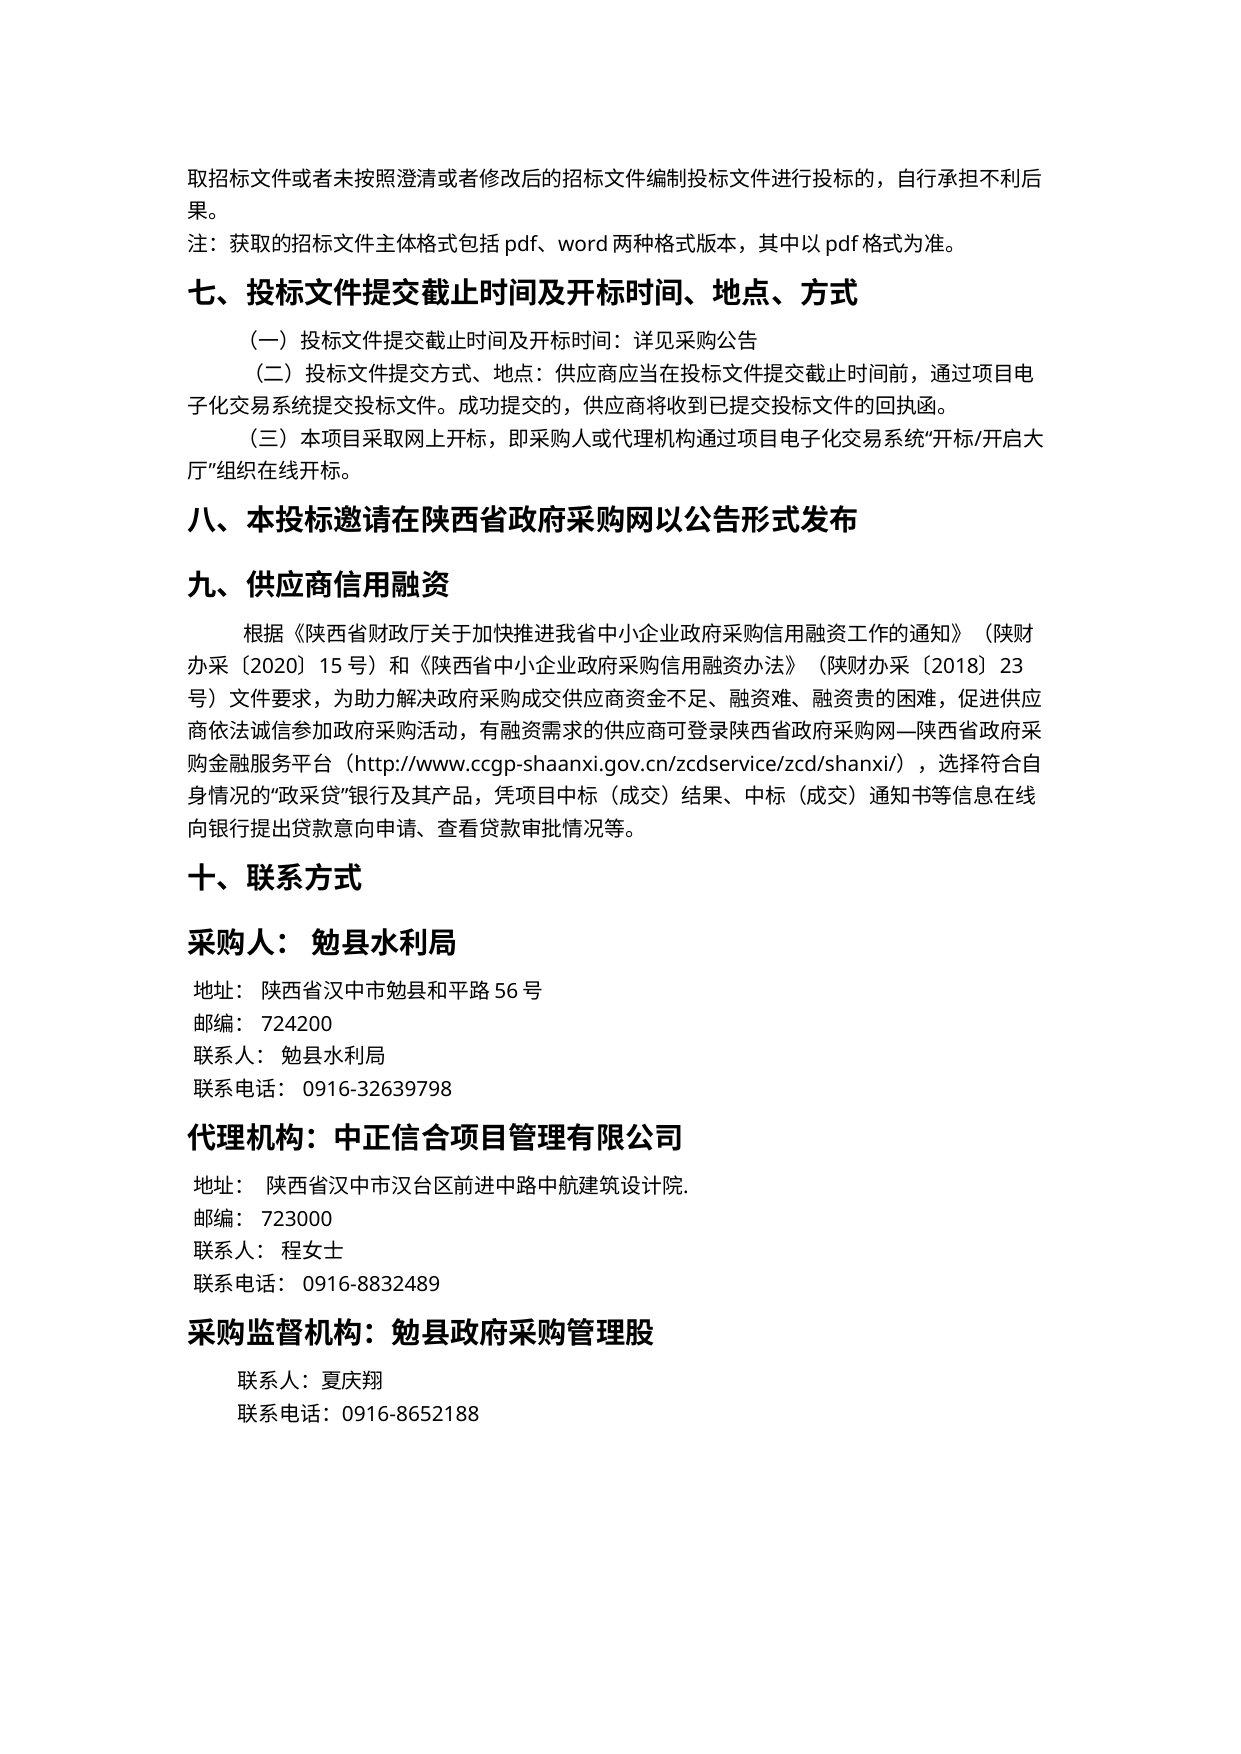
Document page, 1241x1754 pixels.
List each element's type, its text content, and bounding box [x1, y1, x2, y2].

text 七、投标文件提交截止时间及开标时间、地点、方式 [187, 259, 1053, 324]
text 联系电话：0916-8652188 [187, 1397, 1053, 1429]
text 采购人： 勉县水利局 [187, 909, 1053, 974]
text （一）投标文件提交截止时间及开标时间：详见采购公告 [187, 324, 1053, 357]
text 地址： 陕西省汉中市汉台区前进中路中航建筑设计院. [187, 1169, 1053, 1202]
text 采购监督机构：勉县政府采购管理股 [187, 1299, 1053, 1364]
text 注：获取的招标文件主体格式包括pdf、word两种格式版本，其中以pdf格式为准。 [187, 227, 1053, 259]
text 根据《陕西省财政厅关于加快推进我省中小企业政府采购信用融资工作的通知》（陕财办采〔2020〕15 号）和《陕西省中小企业政府采购信用融资办法》（陕财办采〔2018〕23 号）文件要求，为助力解决政府采购成交供应商资金不足、融资难、融资贵的困难，促进供应商依法诚信参加政府采购活动，有融资需求的供应商可登录陕西省政府采购网—陕西省政府采购金融服务平台（http://www.ccgp-shaanxi.gov.cn/zcdservice/zcd/shanxi/），选择符合自身情况的“政采贷”银行及其产品，凭项目中标（成交）结果、中标（成交）通知书等信息在线向银行提出贷款意向申请、查看贷款审批情况等。 [187, 617, 1053, 844]
text 联系电话： 0916-32639798 [187, 1072, 1053, 1104]
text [187, 162, 1053, 227]
text 地址： 陕西省汉中市勉县和平路56号 [187, 974, 1053, 1007]
text 邮编： 723000 [187, 1202, 1053, 1234]
text 邮编： 724200 [187, 1007, 1053, 1039]
text （二）投标文件提交方式、地点：供应商应当在投标文件提交截止时间前，通过项目电子化交易系统提交投标文件。成功提交的，供应商将收到已提交投标文件的回执函。 [187, 357, 1053, 422]
text 联系电话： 0916-8832489 [187, 1267, 1053, 1299]
text 联系人： 勉县水利局 [187, 1039, 1053, 1072]
text 十、联系方式 [187, 844, 1053, 909]
text （三）本项目采取网上开标，即采购人或代理机构通过项目电子化交易系统“开标/开启大厅”组织在线开标。 [187, 422, 1053, 487]
text 九、供应商信用融资 [187, 552, 1053, 617]
text 八、本投标邀请在陕西省政府采购网以公告形式发布 [187, 487, 1053, 552]
text 代理机构：中正信合项目管理有限公司 [187, 1104, 1053, 1169]
text 联系人：夏庆翔 [187, 1364, 1053, 1397]
text 联系人： 程女士 [187, 1234, 1053, 1267]
